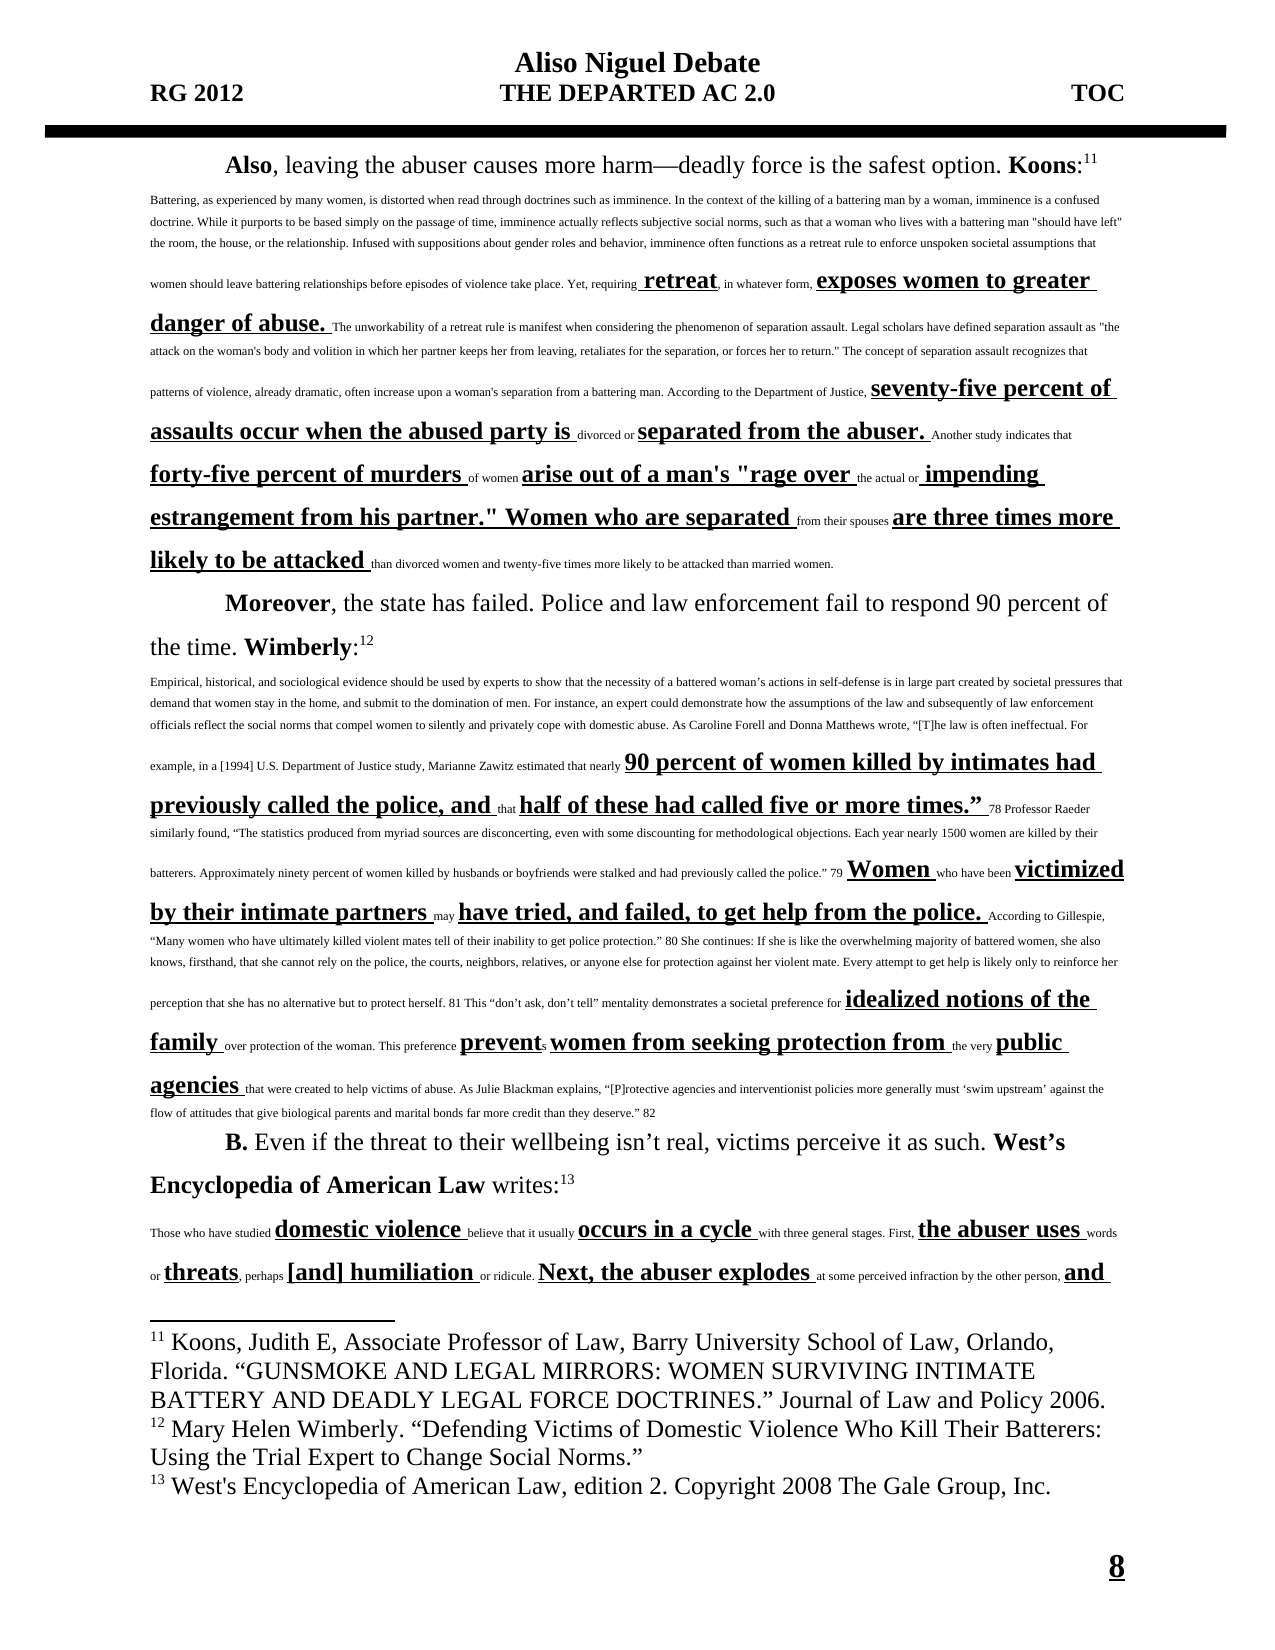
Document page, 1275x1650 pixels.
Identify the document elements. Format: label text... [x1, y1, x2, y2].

text Moreover, the state has failed. Police and law enforcement fail to respond 90 percent of the time. Wimberly: [150, 588, 1125, 660]
text Also, leaving the abuser causes more harm—deadly force is the safest option. Koons: [150, 150, 1125, 179]
text B. Even if the threat to their wellbeing isn’t real, victims perceive it as such. West’s Encyclopedia of American Law writes: [150, 1127, 1125, 1199]
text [150, 1214, 1125, 1286]
text Empirical, historical, and sociological evidence should be used by experts to show that the necessity of a battered woman’s actions in self-defense is in large part created by societal pressures that demand that women stay in the home, and submit to the domination of men. For instance, an expert could demonstrate how the assumptions of the law and subsequently of law enforcement officials reflect the social norms that compel women to silently and privately cope with domestic abuse. As Caroline Forell and Donna Matthews wrote, “[T]he law is often ineffectual. For example, in a [1994] U.S. Department of Justice study, Marianne Zawitz estimated that nearly 90 percent of women killed by intimates had previously called the police, and that half of these had called five or more times.” 78 Professor Raeder similarly found, “The statistics produced from myriad sources are disconcerting, even with some discounting for methodological objections. Each year nearly 1500 women are killed by their batterers. Approximately ninety percent of women killed by husbands or boyfriends were stalked and had previously called the police.” 79 Women who have been victimized by their intimate partners may have tried, and failed, to get help from the police. According to Gillespie, “Many women who have ultimately killed violent mates tell of their inability to get police protection.” 80 She continues: If she is like the overwhelming majority of battered women, she also knows, firsthand, that she cannot rely on the police, the courts, neighbors, relatives, or anyone else for protection against her violent mate. Every attempt to get help is likely only to reinforce her perception that she has no alternative but to protect herself. 81 This “don’t ask, don’t tell” mentality demonstrates a societal preference for idealized notions of the family over protection of the woman. This preference prevents women from seeking protection from the very public agencies that were created to help victims of abuse. As Julie Blackman explains, “[P]rotective agencies and interventionist policies more generally must ‘swim upstream’ against the flow of attitudes that give biological parents and marital bonds far more credit than they deserve.” 82 [150, 675, 1125, 1120]
text Battering, as experienced by many women, is distorted when read through doctrines such as imminence. In the context of the killing of a battering man by a woman, imminence is a confused doctrine. While it purports to be based simply on the passage of time, imminence actually reflects subjective social norms, such as that a woman who lives with a battering man "should have left" the room, the house, or the relationship. Infused with suppositions about gender roles and behavior, imminence often functions as a retreat rule to enforce unspoken societal assumptions that women should leave battering relationships before episodes of violence take place. Yet, requiring retreat, in whatever form, exposes women to greater danger of abuse. The unworkability of a retreat rule is manifest when considering the phenomenon of separation assault. Legal scholars have defined separation assault as "the attack on the woman's body and volition in which her partner keeps her from leaving, retaliates for the separation, or forces her to return." The concept of separation assault recognizes that patterns of violence, already dramatic, often increase upon a woman's separation from a battering man. According to the Department of Justice, seventy-five percent of assaults occur when the abused party is divorced or separated from the abuser. Another study indicates that forty-five percent of murders of women arise out of a man's "rage over the actual or impending estrangement from his partner." Women who are separated from their spouses are three times more likely to be attacked than divorced women and twenty-five times more likely to be attacked than married women. [150, 193, 1125, 574]
